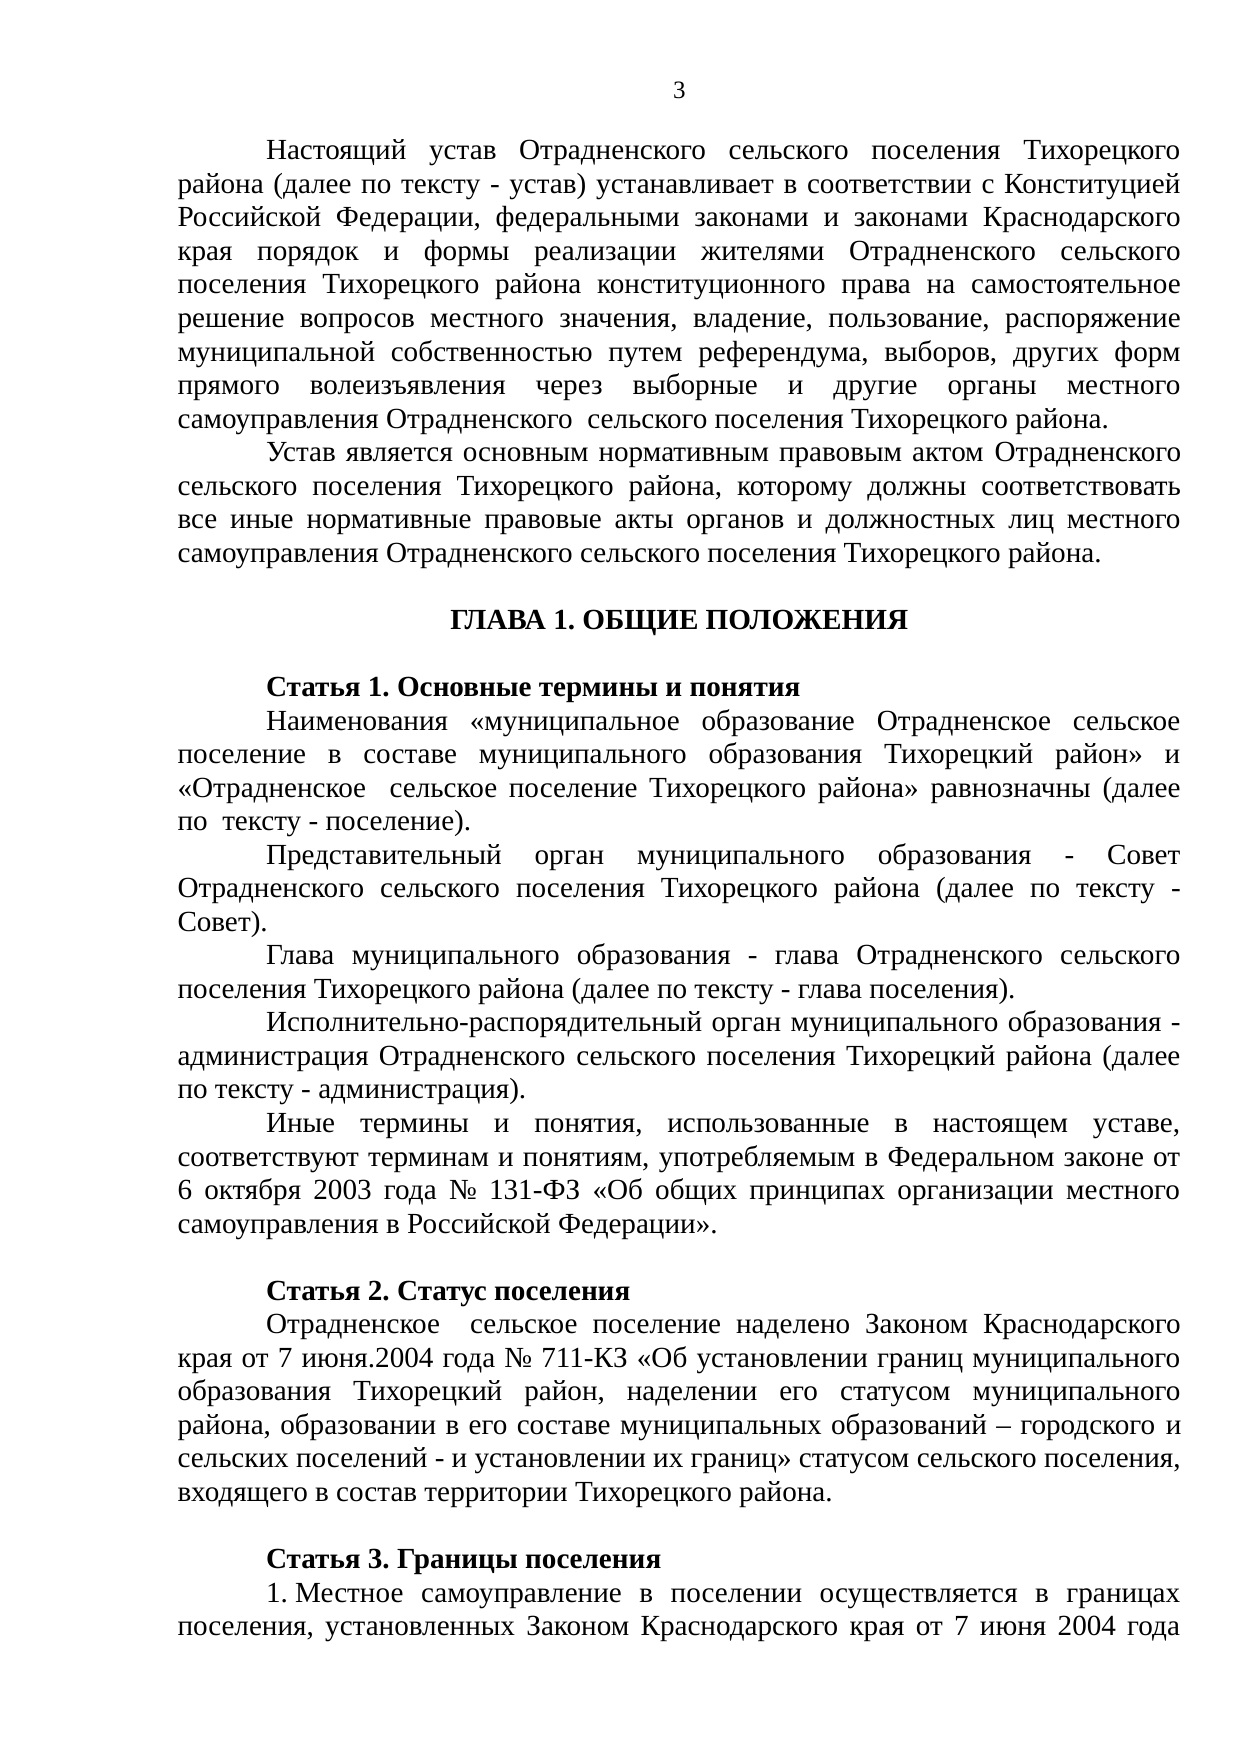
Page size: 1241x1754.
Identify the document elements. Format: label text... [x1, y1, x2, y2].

text Статья 3. Границы поселения [177, 1541, 1181, 1575]
text Настоящий устав Отрадненского сельского поселения Тихорецкого района (далее по тексту - устав) устанавливает в соответствии с Конституцией Российской Федерации, федеральными законами и законами Краснодарского края порядок и формы реализации жителями Отрадненского сельского поселения Тихорецкого района конституционного права на самостоятельное решение вопросов местного значения, владение, пользование, распоряжение муниципальной собственностью путем референдума, выборов, других форм прямого волеизъявления через выборные и другие органы местного самоуправления Отрадненского сельского поселения Тихорецкого района. [177, 132, 1181, 434]
text Иные термины и понятия, использованные в настоящем уставе, соответствуют терминам и понятиям, употребляемым в Федеральном законе от 6 октября 2003 года № 131-ФЗ «Об общих принципах организации местного самоуправления в Российской Федерации». [177, 1105, 1181, 1239]
subtitle ГЛАВА 1. ОБЩИЕ ПОЛОЖЕНИЯ [177, 602, 1181, 636]
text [177, 1575, 1181, 1642]
text Отрадненское сельское поселение наделено Законом Краснодарского края от 7 июня.2004 года № 711-КЗ «Об установлении границ муниципального образования Тихорецкий район, наделении его статусом муниципального района, образовании в его составе муниципальных образований – городского и сельских поселений - и установлении их границ» статусом сельского поселения, входящего в состав территории Тихорецкого района. [177, 1306, 1181, 1508]
subtitle Статья 2. Статус поселения [177, 1273, 1181, 1306]
text Статья 1. Основные термины и понятия [177, 669, 1181, 703]
text Наименования «муниципальное образование Отрадненское сельское поселение в составе муниципального образования Тихорецкий район» и «Отрадненское сельское поселение Тихорецкого района» равнозначны (далее по тексту - поселение). [177, 703, 1181, 837]
text Устав является основным нормативным правовым актом Отрадненского сельского поселения Тихорецкого района, которому должны соответствовать все иные нормативные правовые акты органов и должностных лиц местного самоуправления Отрадненского сельского поселения Тихорецкого района. [177, 434, 1181, 568]
text Представительный орган муниципального образования - Совет Отрадненского сельского поселения Тихорецкого района (далее по тексту - Совет). [177, 837, 1181, 937]
text Глава муниципального образования - глава Отрадненского сельского поселения Тихорецкого района (далее по тексту - глава поселения). [177, 937, 1181, 1004]
text Исполнительно-распорядительный орган муниципального образования - администрация Отрадненского сельского поселения Тихорецкий района (далее по тексту - администрация). [177, 1004, 1181, 1105]
